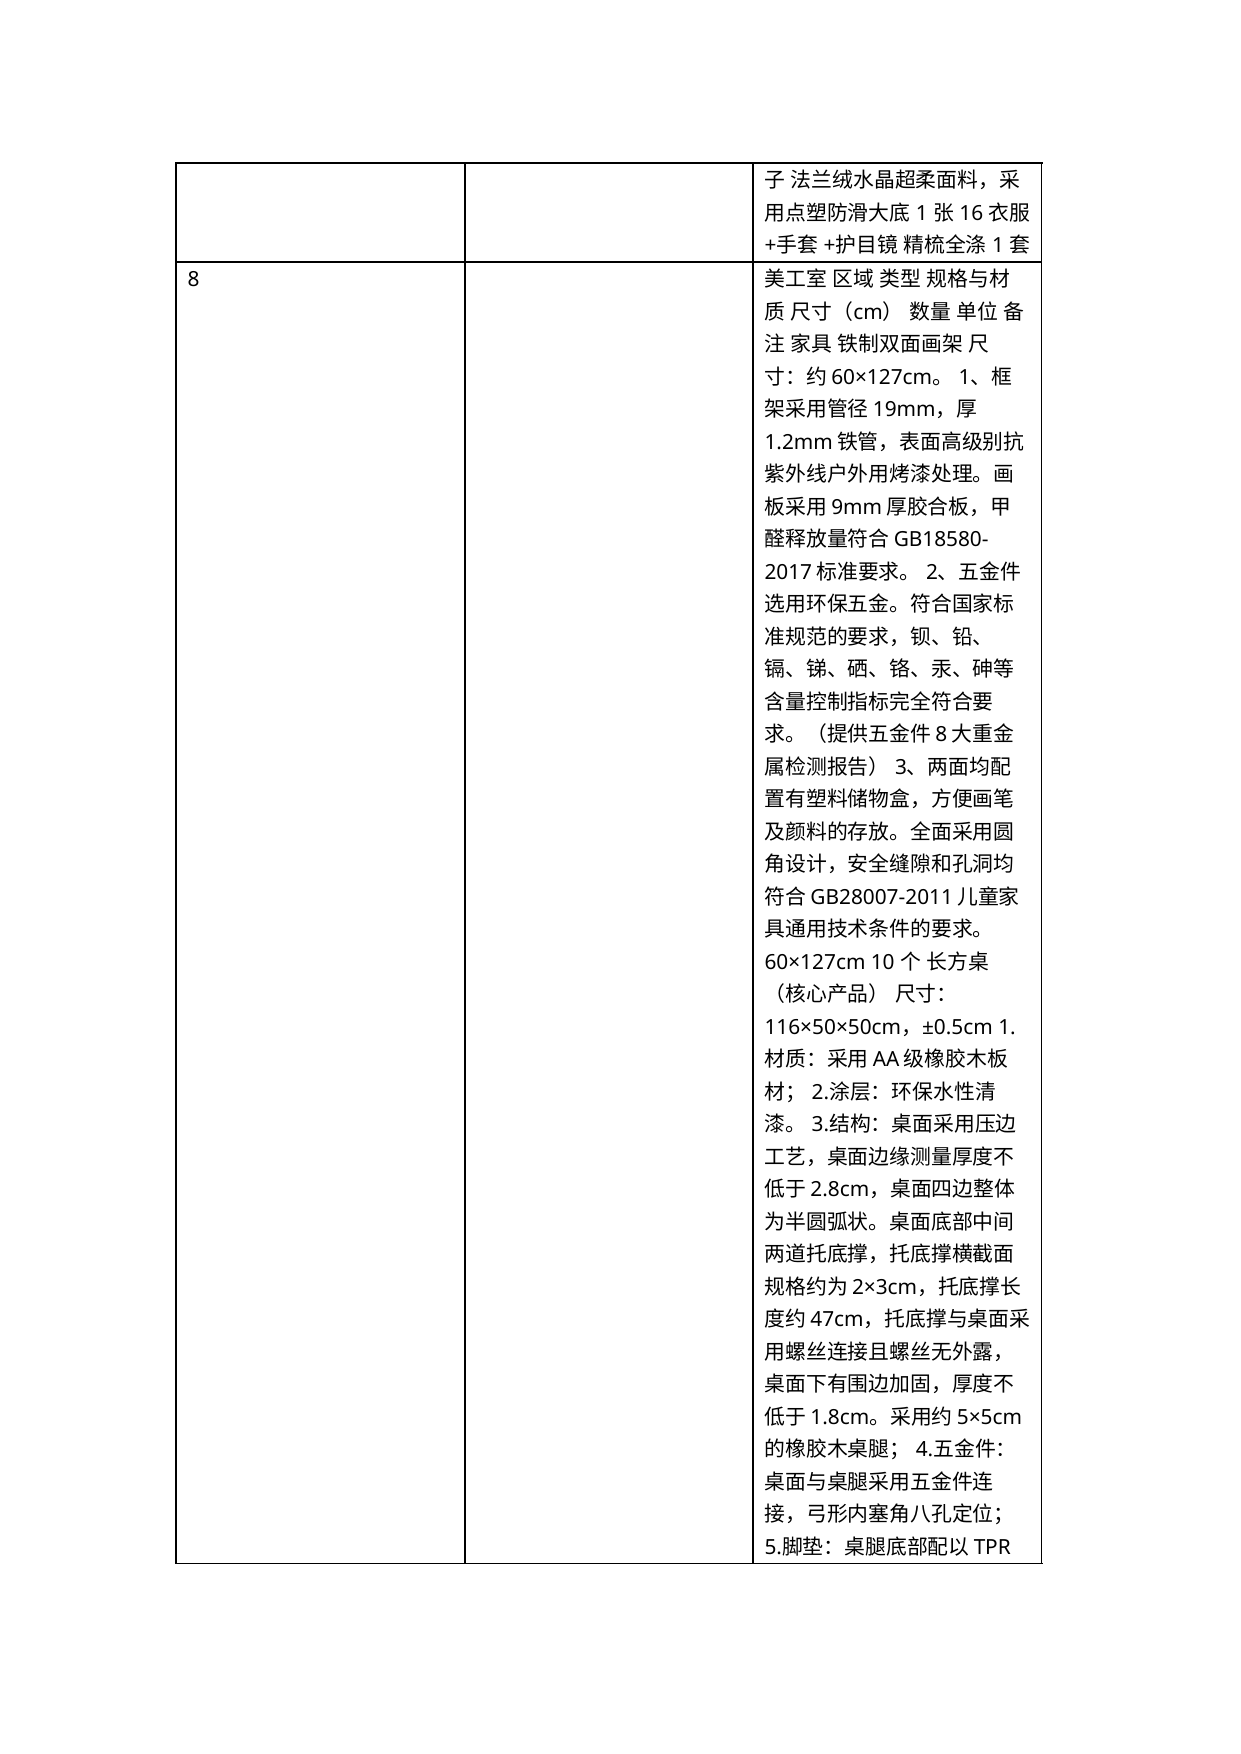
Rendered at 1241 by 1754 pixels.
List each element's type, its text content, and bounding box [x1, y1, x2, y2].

table_cell 8 [177, 263, 464, 1563]
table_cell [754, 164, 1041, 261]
table_cell [466, 263, 752, 1563]
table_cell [754, 263, 1041, 1563]
table_cell 7 [177, 164, 464, 261]
table_cell [466, 164, 752, 261]
